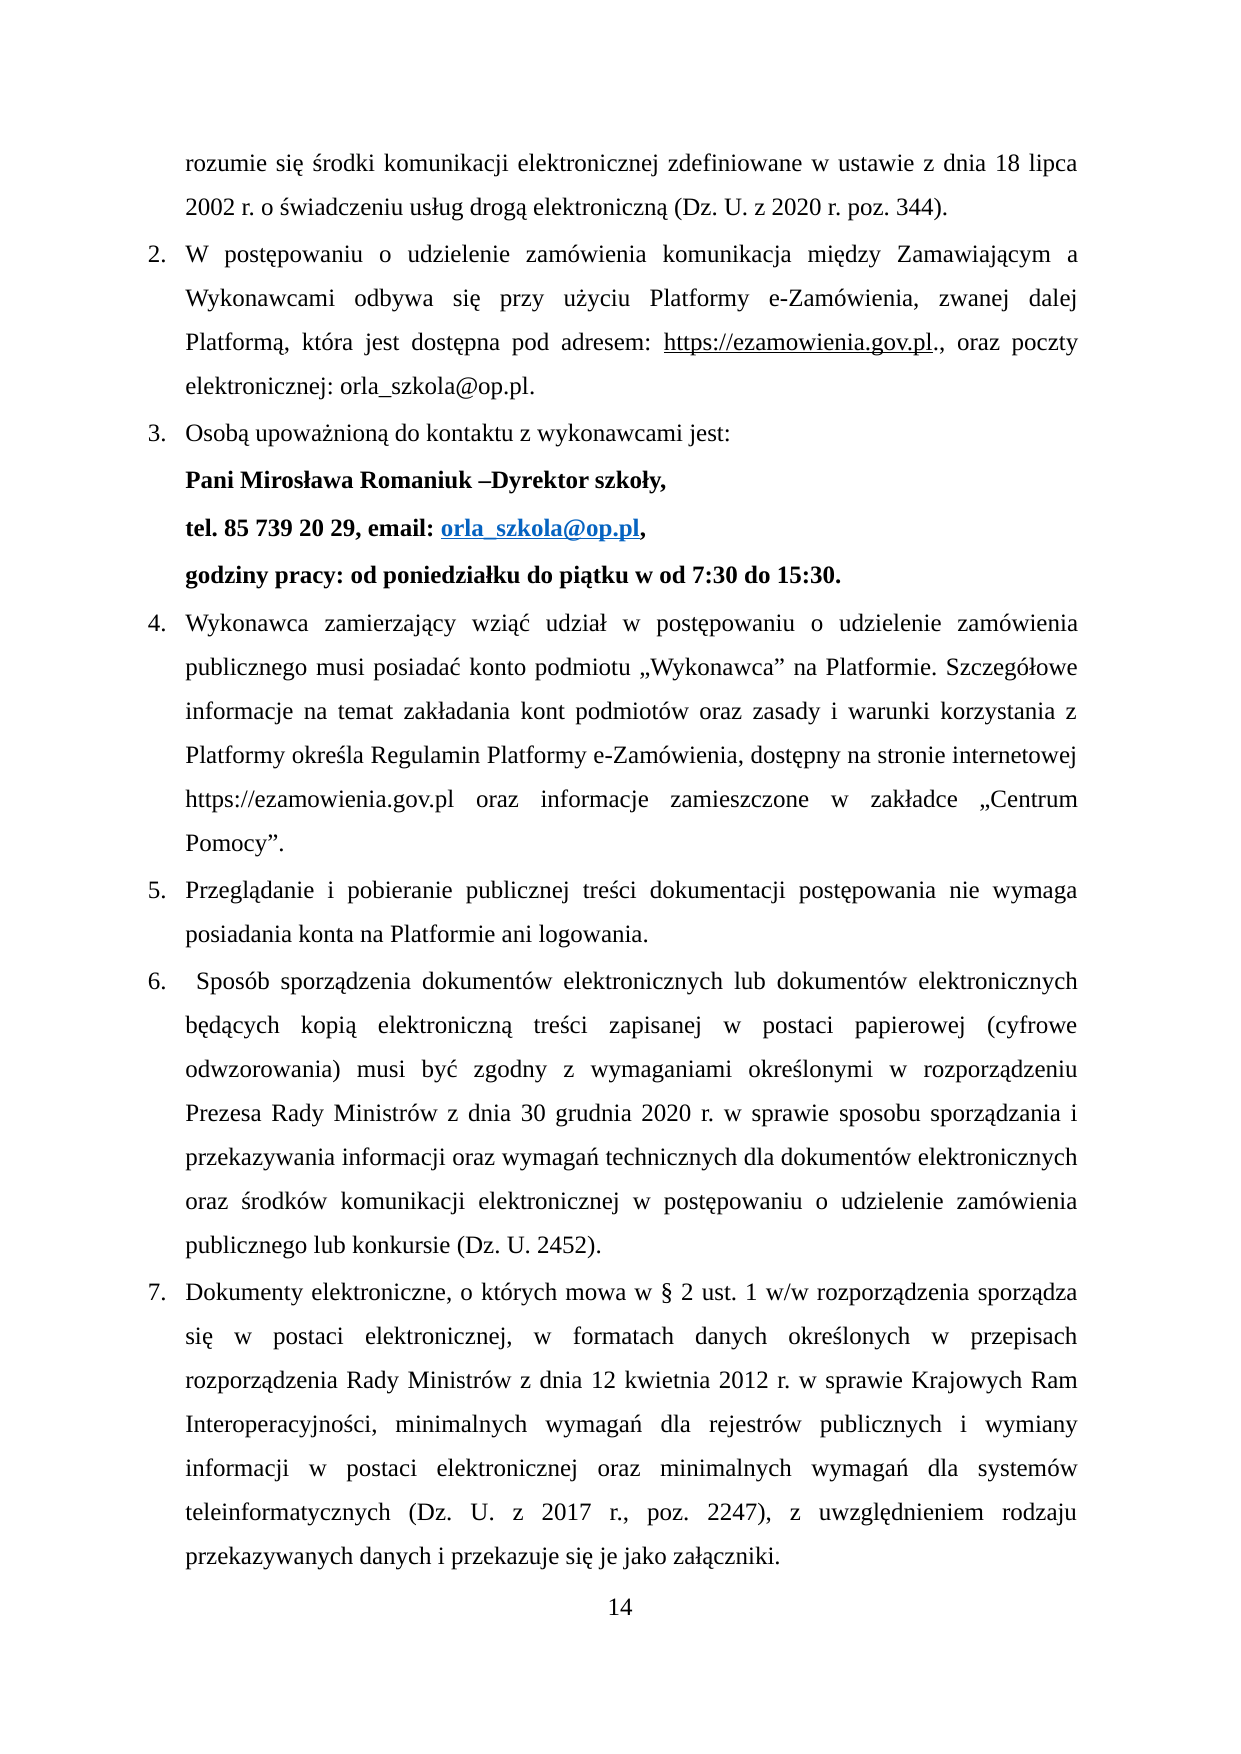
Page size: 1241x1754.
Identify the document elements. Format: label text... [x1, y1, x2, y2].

text godziny pracy: od poniedziałku do piątku w od 7:30 do 15:30. [185, 560, 1078, 589]
list Przeglądanie i pobieranie publicznej treści dokumentacji postępowania nie wymaga posiadania konta na Platformie ani logowania. [148, 875, 1078, 948]
list Sposób sporządzenia dokumentów elektronicznych lub dokumentów elektronicznych będących kopią elektroniczną treści zapisanej w postaci papierowej (cyfrowe odwzorowania) musi być zgodny z wymaganiami określonymi w rozporządzeniu Prezesa Rady Ministrów z dnia 30 grudnia 2020 r. w sprawie sposobu sporządzania i przekazywania informacji oraz wymagań technicznych dla dokumentów elektronicznych oraz środków komunikacji elektronicznej w postępowaniu o udzielenie zamówienia publicznego lub konkursie (Dz. U. 2452). [148, 966, 1078, 1259]
list Dokumenty elektroniczne, o których mowa w § 2 ust. 1 w/w rozporządzenia sporządza się w postaci elektronicznej, w formatach danych określonych w przepisach rozporządzenia Rady Ministrów z dnia 12 kwietnia 2012 r. w sprawie Krajowych Ram Interoperacyjności, minimalnych wymagań dla rejestrów publicznych i wymiany informacji w postaci elektronicznej oraz minimalnych wymagań dla systemów teleinformatycznych (Dz. U. z 2017 r., poz. 2247), z uwzględnieniem rodzaju przekazywanych danych i przekazuje się je jako załączniki. [148, 1277, 1078, 1570]
list Wykonawca zamierzający wziąć udział w postępowaniu o udzielenie zamówienia publicznego musi posiadać konto podmiotu „Wykonawca” na Platformie. Szczegółowe informacje na temat zakładania kont podmiotów oraz zasady i warunki korzystania z Platformy określa Regulamin Platformy e-Zamówienia, dostępny na stronie internetowej https://ezamowienia.gov.pl oraz informacje zamieszczone w zakładce „Centrum Pomocy”. [148, 608, 1078, 856]
list Osobą upoważnioną do kontaktu z wykonawcami jest: [148, 418, 1078, 447]
list W postępowaniu o udzielenie zamówienia komunikacja między Zamawiającym a Wykonawcami odbywa się przy użyciu Platformy e-Zamówienia, zwanej dalej Platformą, która jest dostępna pod adresem: https://ezamowienia.gov.pl., oraz poczty elektronicznej: orla_szkola@op.pl. [148, 239, 1078, 399]
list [148, 148, 1078, 220]
text Pani Mirosława Romaniuk –Dyrektor szkoły, [185, 466, 1078, 494]
text tel. 85 739 20 29, email: orla_szkola@op.pl, [185, 513, 1078, 542]
